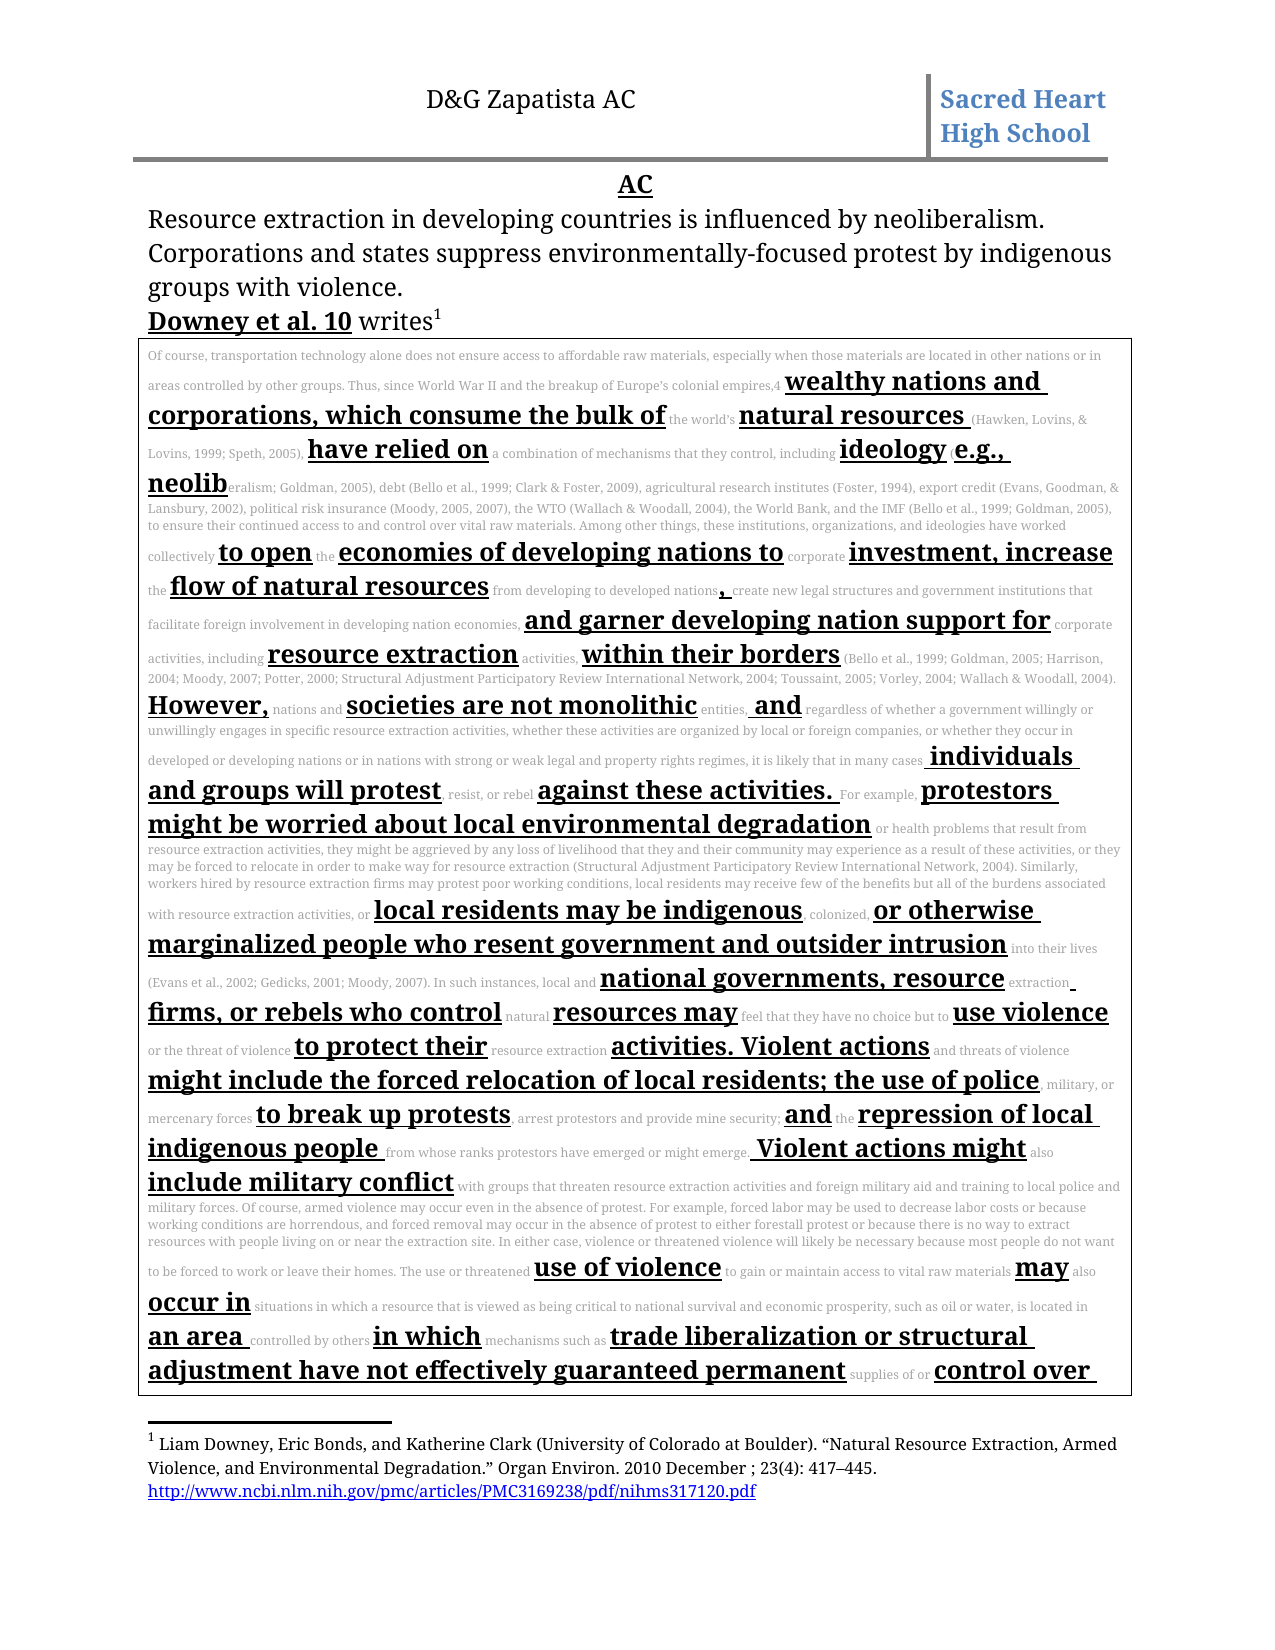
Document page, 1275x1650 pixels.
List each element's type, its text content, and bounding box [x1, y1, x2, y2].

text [139, 339, 1131, 1395]
text Downey et al. 10 writes [148, 303, 1122, 337]
subtitle AC [148, 167, 1122, 201]
text Resource extraction in developing countries is influenced by neoliberalism. Corporations and states suppress environmentally-focused protest by indigenous groups with violence. [148, 201, 1122, 303]
